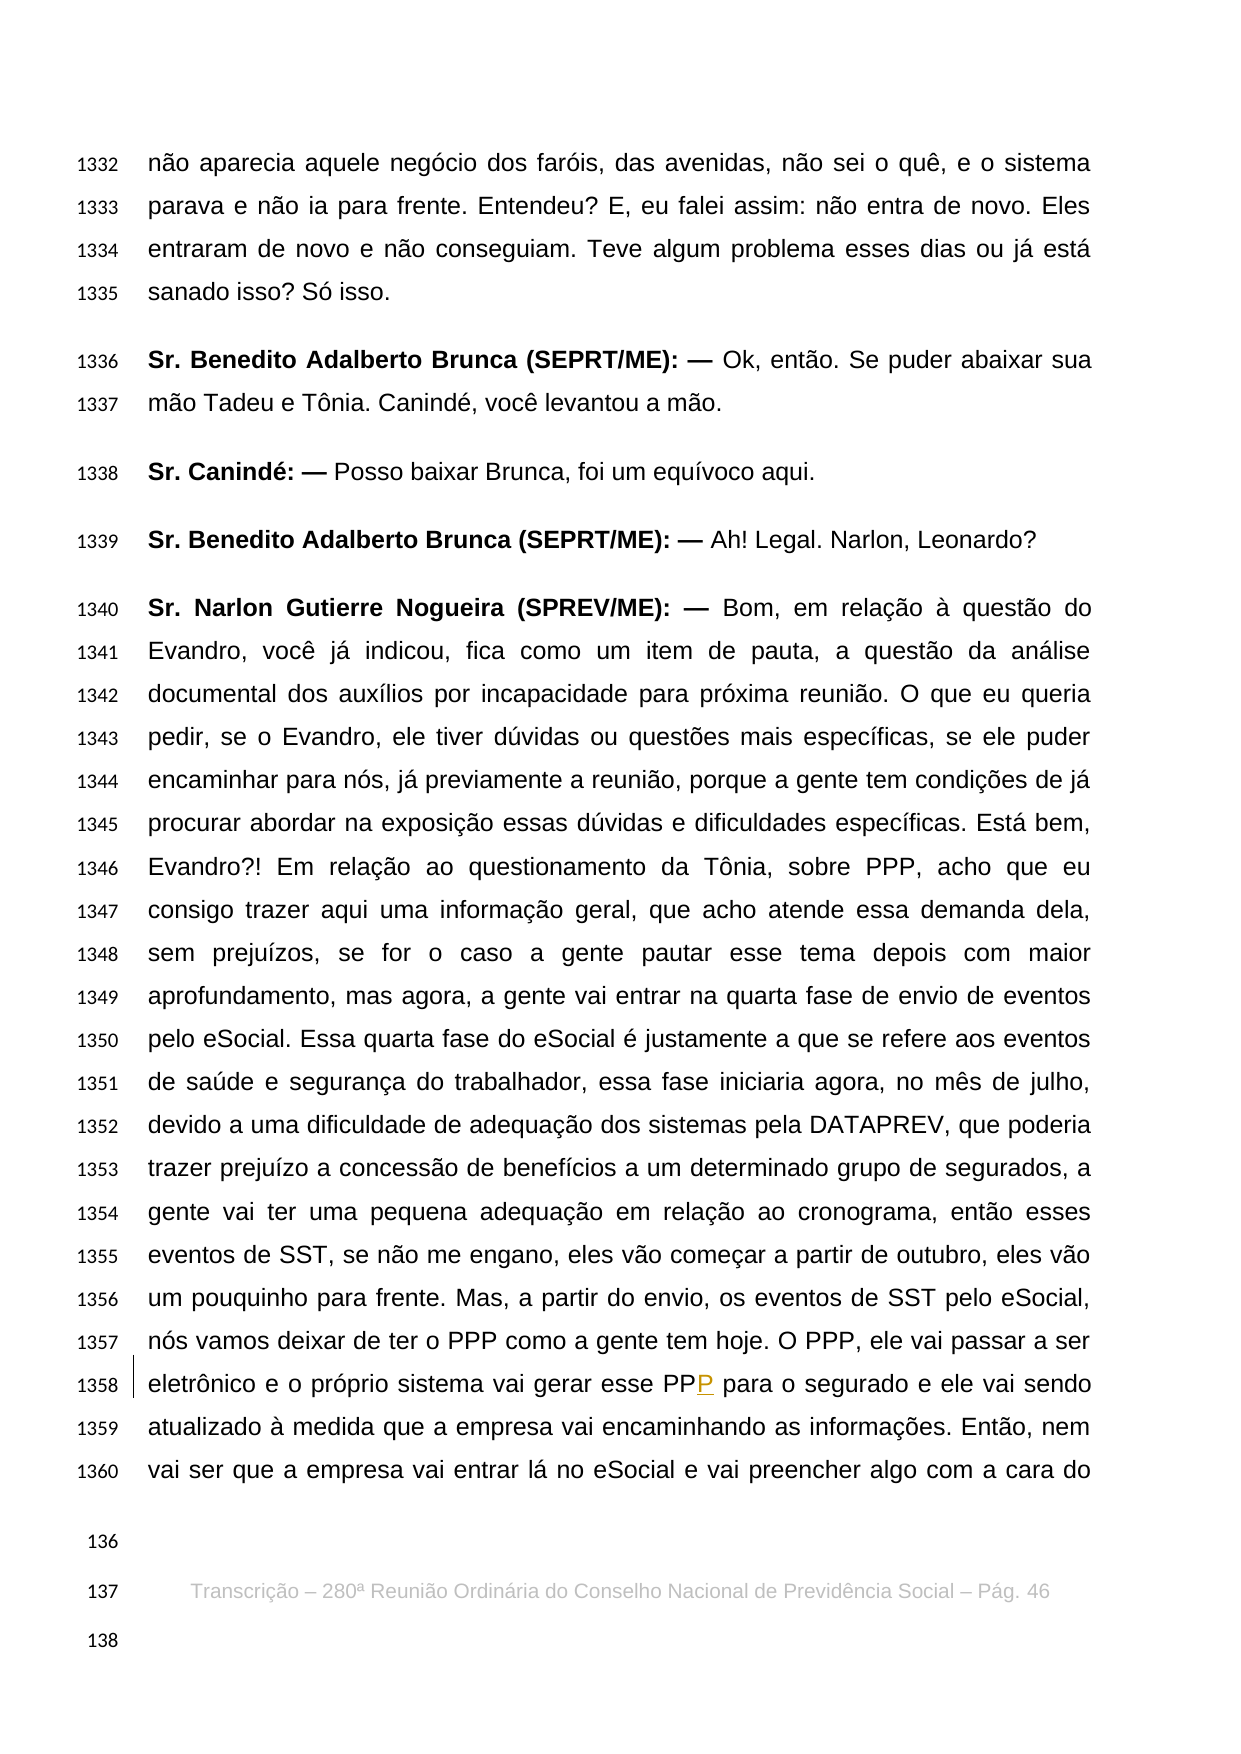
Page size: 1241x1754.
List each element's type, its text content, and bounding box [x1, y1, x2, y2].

text Sr. Benedito Adalberto Brunca (SEPRT/ME): — Ah! Legal. Narlon, Leonardo? [148, 524, 1092, 553]
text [148, 148, 1092, 306]
text Sr. Canindé: — Posso baixar Brunca, foi um equívoco aqui. [148, 456, 1092, 485]
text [148, 593, 1092, 1484]
text Sr. Benedito Adalberto Brunca (SEPRT/ME): — Ok, então. Se puder abaixar sua mão Tadeu e Tônia. Canindé, você levantou a mão. [148, 345, 1092, 417]
